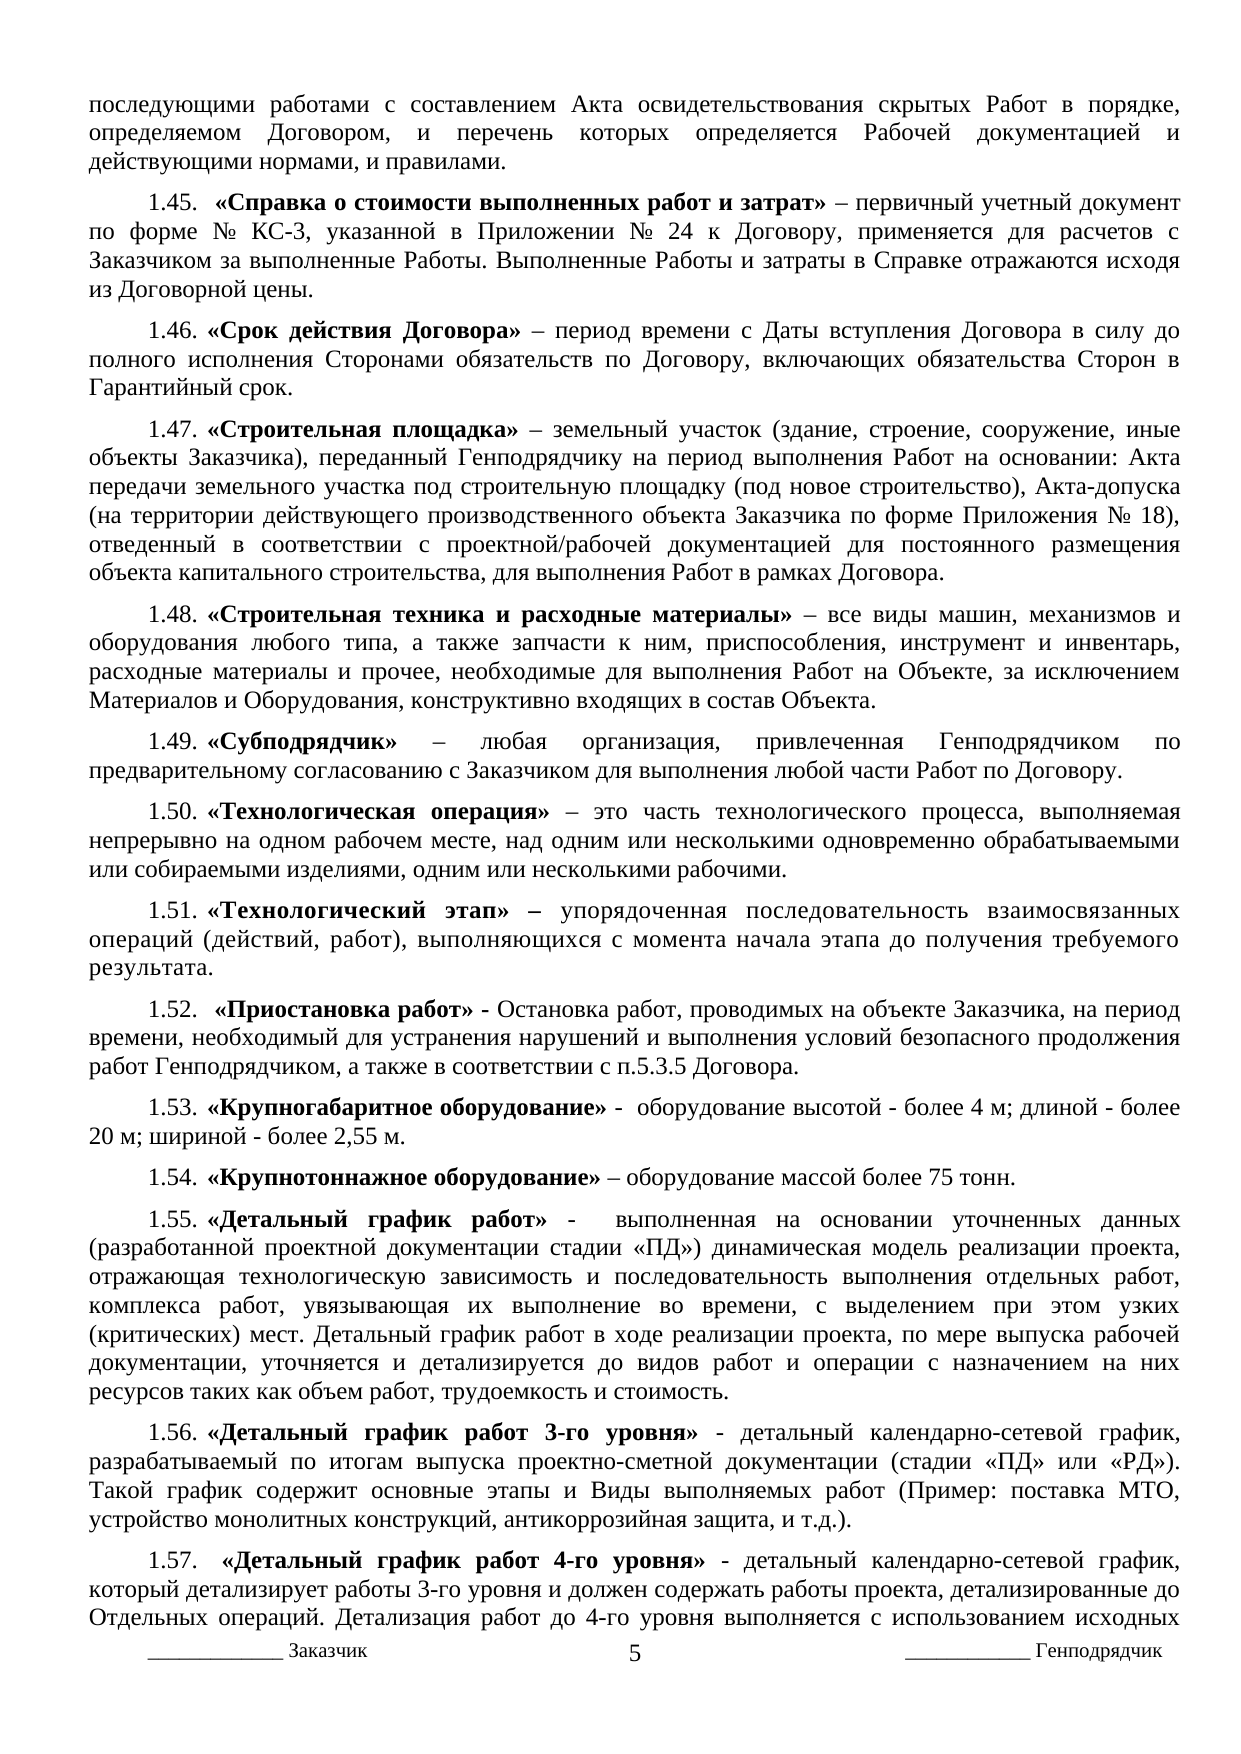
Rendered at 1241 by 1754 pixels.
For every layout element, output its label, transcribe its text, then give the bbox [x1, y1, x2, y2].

list «Технологическая операция» – это часть технологического процесса, выполняемая непрерывно на одном рабочем месте, над одним или несколькими одновременно обрабатываемыми или собираемыми изделиями, одним или несколькими рабочими. [89, 796, 1181, 882]
list «Строительная техника и расходные материалы» – все виды машин, механизмов и оборудования любого типа, а также запчасти к ним, приспособления, инструмент и инвентарь, расходные материалы и прочее, необходимые для выполнения Работ на Объекте, за исключением Материалов и Оборудования, конструктивно входящих в состав Объекта. [89, 599, 1181, 714]
list «Детальный график работ» - выполненная на основании уточненных данных (разработанной проектной документации стадии «ПД») динамическая модель реализации проекта, отражающая технологическую зависимость и последовательность выполнения отдельных работ, комплекса работ, увязывающая их выполнение во времени, с выделением при этом узких (критических) мест. Детальный график работ в ходе реализации проекта, по мере выпуска рабочей документации, уточняется и детализируется до видов работ и операции с назначением на них ресурсов таких как объем работ, трудоемкость и стоимость. [89, 1204, 1181, 1405]
list «Крупногабаритное оборудование» - оборудование высотой - более 4 м; длиной - более 20 м; шириной - более 2,55 м. [89, 1092, 1181, 1150]
list «Детальный график работ 3-го уровня» - детальный календарно-сетевой график, разрабатываемый по итогам выпуска проектно-сметной документации (стадии «ПД» или «РД»). Такой график содержит основные этапы и Виды выполняемых работ (Пример: поставка МТО, устройство монолитных конструкций, антикоррозийная защита, и т.д.). [89, 1417, 1181, 1532]
list «Субподрядчик» – любая организация, привлеченная Генподрядчиком по предварительному согласованию с Заказчиком для выполнения любой части Работ по Договору. [89, 726, 1181, 784]
list «Приостановка работ» - Остановка работ, проводимых на объекте Заказчика, на период времени, необходимый для устранения нарушений и выполнения условий безопасного продолжения работ Генподрядчиком, а также в соответствии с п.5.3.5 Договора. [89, 994, 1181, 1080]
list «Справка о стоимости выполненных работ и затрат» – первичный учетный документ по форме № КС-3, указанной в Приложении № 24 к Договору, применяется для расчетов с Заказчиком за выполненные Работы. Выполненные Работы и затраты в Справке отражаются исходя из Договорной цены. [89, 187, 1181, 302]
list «Крупнотоннажное оборудование» – оборудование массой более 75 тонн. [148, 1162, 1181, 1191]
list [89, 1545, 1181, 1631]
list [89, 89, 1181, 175]
list «Технологический этап» – упорядоченная последовательность взаимосвязанных операций (действий, работ), выполняющихся с момента начала этапа до получения требуемого результата. [89, 895, 1181, 981]
list «Строительная площадка» – земельный участок (здание, строение, сооружение, иные объекты Заказчика), переданный Генподрядчику на период выполнения Работ на основании: Акта передачи земельного участка под строительную площадку (под новое строительство), Акта-допуска (на территории действующего производственного объекта Заказчика по форме Приложения № 18), отведенный в соответствии с проектной/рабочей документацией для постоянного размещения объекта капитального строительства, для выполнения Работ в рамках Договора. [89, 414, 1181, 586]
list «Срок действия Договора» – период времени с Даты вступления Договора в силу до полного исполнения Сторонами обязательств по Договору, включающих обязательства Сторон в Гарантийный срок. [89, 315, 1181, 401]
